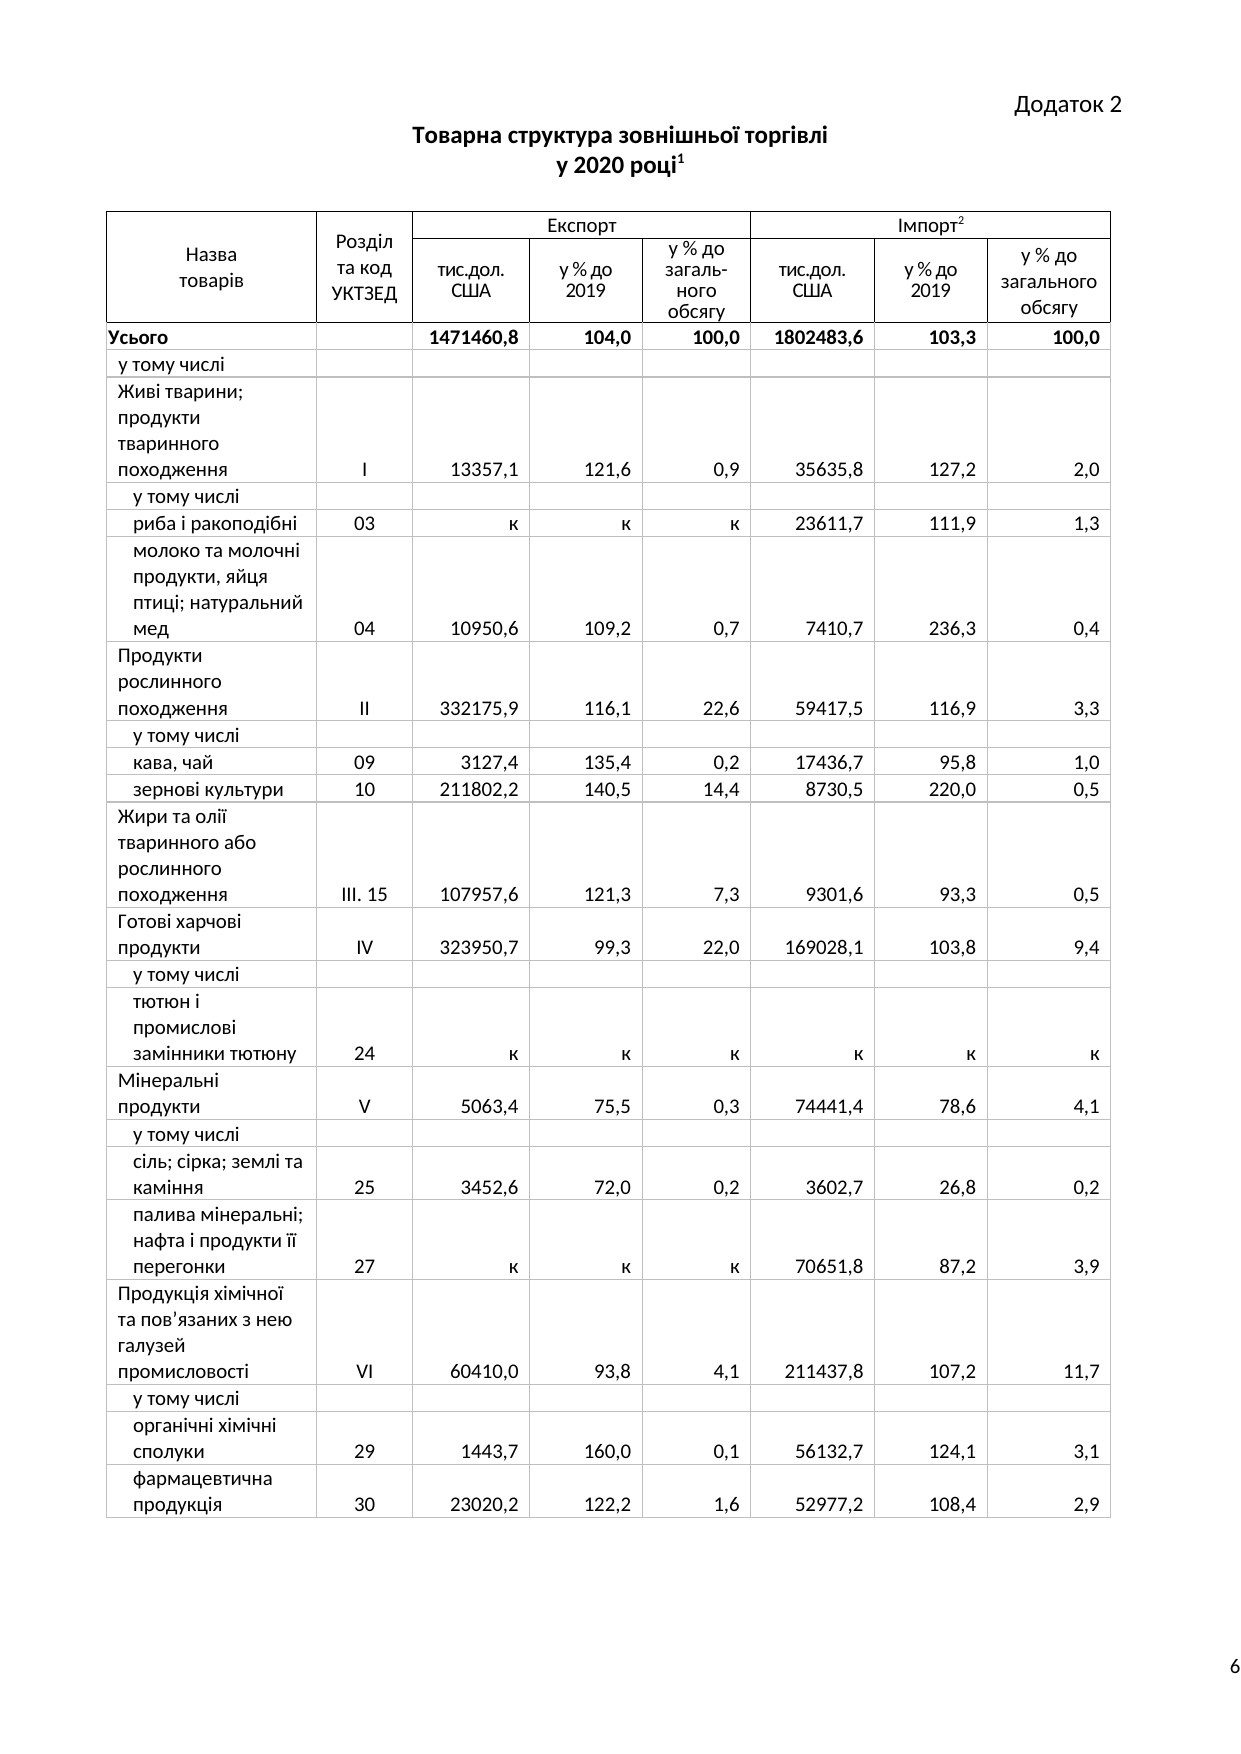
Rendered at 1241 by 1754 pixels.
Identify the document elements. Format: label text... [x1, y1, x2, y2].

table_cell зернові культури [107, 775, 316, 801]
table_cell 3452,6 [413, 1147, 529, 1199]
table_cell к [988, 988, 1110, 1066]
table_cell 13357,1 [413, 378, 529, 482]
table_cell I [317, 378, 412, 482]
table_cell [988, 721, 1110, 747]
table_cell 116,9 [875, 642, 987, 720]
table_cell 0,5 [988, 803, 1110, 907]
table_cell [988, 961, 1110, 987]
table_cell [317, 1385, 412, 1411]
table_cell [988, 483, 1110, 509]
table_cell 5063,4 [413, 1067, 529, 1119]
table_cell 27 [317, 1200, 412, 1278]
table_cell [875, 483, 987, 509]
table_cell 103,8 [875, 908, 987, 960]
table_cell 140,5 [530, 775, 642, 801]
table_cell 93,3 [875, 803, 987, 907]
table_cell 8730,5 [751, 775, 874, 801]
table_header Розділ та код УКТЗЕД [317, 212, 412, 322]
table_cell к [530, 510, 642, 536]
table_cell [643, 721, 750, 747]
table_cell у тому числі [107, 1385, 316, 1411]
table_cell 100,0 [643, 323, 750, 349]
table_cell 56132,7 [751, 1412, 874, 1464]
table_cell [317, 961, 412, 987]
table_cell 236,3 [875, 537, 987, 641]
table_cell 108,4 [875, 1465, 987, 1517]
table_cell 70651,8 [751, 1200, 874, 1278]
table_header Назва товарів [107, 212, 316, 322]
table_cell 0,1 [643, 1412, 750, 1464]
table_cell [643, 350, 750, 376]
table_cell [751, 961, 874, 987]
table_cell у тому числі [107, 1120, 316, 1146]
table_cell 135,4 [530, 748, 642, 774]
table_cell 160,0 [530, 1412, 642, 1464]
table_cell у % до 2019 [875, 239, 987, 322]
table_cell 0,9 [643, 378, 750, 482]
table_cell 1,3 [988, 510, 1110, 536]
table_cell 23020,2 [413, 1465, 529, 1517]
table_cell к [530, 988, 642, 1066]
table_cell 75,5 [530, 1067, 642, 1119]
table_cell [413, 1385, 529, 1411]
table_cell 107957,6 [413, 803, 529, 907]
table_cell 109,2 [530, 537, 642, 641]
table_cell [413, 721, 529, 747]
table_cell 74441,4 [751, 1067, 874, 1119]
table_cell ІV [317, 908, 412, 960]
table_cell Усього [107, 323, 316, 349]
table_cell 103,3 [875, 323, 987, 349]
table_cell [751, 483, 874, 509]
table_cell 26,8 [875, 1147, 987, 1199]
table_cell 1,6 [643, 1465, 750, 1517]
table_cell 2,9 [988, 1465, 1110, 1517]
table_cell [530, 961, 642, 987]
table_cell 0,2 [643, 748, 750, 774]
table_cell к [643, 988, 750, 1066]
table_cell у % до загального обсягу [988, 239, 1110, 322]
table_cell ІІ [317, 642, 412, 720]
table_cell 22,0 [643, 908, 750, 960]
table_cell [751, 721, 874, 747]
table_cell 24 [317, 988, 412, 1066]
table_cell 72,0 [530, 1147, 642, 1199]
table_cell к [413, 1200, 529, 1278]
table_cell 0,4 [988, 537, 1110, 641]
table_cell 0,2 [643, 1147, 750, 1199]
table_cell у % до загаль- ного обсягу [643, 239, 750, 322]
table_cell [643, 1385, 750, 1411]
table_cell молоко та молочні продукти, яйця птиці; натуральний мед [107, 537, 316, 641]
table_cell 100,0 [988, 323, 1110, 349]
table_cell 93,8 [530, 1280, 642, 1384]
table_cell 3,9 [988, 1200, 1110, 1278]
table_cell 22,6 [643, 642, 750, 720]
table_cell к [751, 988, 874, 1066]
table_cell тютюн і промислові замінники тютюну [107, 988, 316, 1066]
table_cell у тому числі [107, 721, 316, 747]
table_cell 95,8 [875, 748, 987, 774]
table_cell [413, 961, 529, 987]
table_cell [643, 483, 750, 509]
table_cell 14,4 [643, 775, 750, 801]
table_cell [530, 1120, 642, 1146]
table_cell 3127,4 [413, 748, 529, 774]
table_cell 7,3 [643, 803, 750, 907]
table_cell тис.дол. США [413, 239, 529, 322]
table_cell тис.дол. США [751, 239, 874, 322]
table_cell Готові харчові продукти [107, 908, 316, 960]
table_cell к [413, 510, 529, 536]
table_cell [875, 961, 987, 987]
table_cell 17436,7 [751, 748, 874, 774]
table_cell к [643, 510, 750, 536]
table_cell 121,3 [530, 803, 642, 907]
table_cell сіль; сірка; землі та каміння [107, 1147, 316, 1199]
table_cell ІІІ. 15 [317, 803, 412, 907]
table_cell 7410,7 [751, 537, 874, 641]
text Товарна структура зовнішньої торгівлі [118, 119, 1122, 150]
table_cell к [413, 988, 529, 1066]
table_cell 220,0 [875, 775, 987, 801]
table_cell 2,0 [988, 378, 1110, 482]
table_cell [751, 1120, 874, 1146]
table_cell [988, 1385, 1110, 1411]
table_cell [988, 350, 1110, 376]
table_cell 107,2 [875, 1280, 987, 1384]
table_cell к [530, 1200, 642, 1278]
table_cell 323950,7 [413, 908, 529, 960]
table_cell Жири та олії тваринного або рослинного походження [107, 803, 316, 907]
table_cell [751, 1385, 874, 1411]
table_cell 124,1 [875, 1412, 987, 1464]
table_cell 23611,7 [751, 510, 874, 536]
table_cell [530, 350, 642, 376]
table_cell [317, 721, 412, 747]
table_cell [988, 1120, 1110, 1146]
table_cell 60410,0 [413, 1280, 529, 1384]
table_cell у % до 2019 [530, 239, 642, 322]
table_cell 0,5 [988, 775, 1110, 801]
table_cell [530, 483, 642, 509]
table_cell [413, 483, 529, 509]
table_cell 0,2 [988, 1147, 1110, 1199]
table_cell Продукти рослинного походження [107, 642, 316, 720]
table_cell 25 [317, 1147, 412, 1199]
table_cell 1802483,6 [751, 323, 874, 349]
table_cell 30 [317, 1465, 412, 1517]
table_cell 03 [317, 510, 412, 536]
table_cell у тому числі [107, 483, 316, 509]
table_cell [875, 350, 987, 376]
table_cell [530, 1385, 642, 1411]
table_cell [317, 483, 412, 509]
table_cell 9301,6 [751, 803, 874, 907]
table_cell палива мінеральні; нафта і продукти її перегонки [107, 1200, 316, 1278]
table_cell 4,1 [988, 1067, 1110, 1119]
table_cell 121,6 [530, 378, 642, 482]
table_cell [317, 323, 412, 349]
table_cell 3,3 [988, 642, 1110, 720]
table_cell 0,3 [643, 1067, 750, 1119]
table_cell 1,0 [988, 748, 1110, 774]
table_cell [875, 721, 987, 747]
table_cell фармацевтична продукція [107, 1465, 316, 1517]
table_cell 211802,2 [413, 775, 529, 801]
table_cell 4,1 [643, 1280, 750, 1384]
table_cell у тому числі [107, 961, 316, 987]
table_cell 04 [317, 537, 412, 641]
table_cell к [875, 988, 987, 1066]
table_cell 29 [317, 1412, 412, 1464]
table_cell 127,2 [875, 378, 987, 482]
table_cell [875, 1120, 987, 1146]
table_cell [643, 961, 750, 987]
table_cell 211437,8 [751, 1280, 874, 1384]
table_cell [643, 1120, 750, 1146]
table_cell 3602,7 [751, 1147, 874, 1199]
table_cell 10950,6 [413, 537, 529, 641]
table_cell к [643, 1200, 750, 1278]
table_cell 169028,1 [751, 908, 874, 960]
table_cell [530, 721, 642, 747]
table_cell 1443,7 [413, 1412, 529, 1464]
table_cell Мінеральні продукти [107, 1067, 316, 1119]
table_cell 3,1 [988, 1412, 1110, 1464]
table_cell Живi тварини; продукти тваринного походження [107, 378, 316, 482]
table_cell Продукція хімічної та пов’язаних з нею галузей промисловості [107, 1280, 316, 1384]
text Додаток 2 [118, 89, 1122, 119]
table_cell 09 [317, 748, 412, 774]
table_cell 332175,9 [413, 642, 529, 720]
table_header Імпорт2 [751, 212, 1110, 238]
table_cell [875, 1385, 987, 1411]
table_cell V [317, 1067, 412, 1119]
text у 2020 році1 [118, 150, 1122, 180]
table_cell 0,7 [643, 537, 750, 641]
table_cell кава, чай [107, 748, 316, 774]
table_cell 59417,5 [751, 642, 874, 720]
table_cell органiчнi хімічні сполуки [107, 1412, 316, 1464]
table_cell 111,9 [875, 510, 987, 536]
table_cell 52977,2 [751, 1465, 874, 1517]
table_cell у тому числі [107, 350, 316, 376]
table_cell [413, 350, 529, 376]
table_cell [317, 1120, 412, 1146]
table_cell [317, 350, 412, 376]
table_cell VI [317, 1280, 412, 1384]
table_cell 10 [317, 775, 412, 801]
table_header Експорт [413, 212, 750, 238]
table_cell 35635,8 [751, 378, 874, 482]
table_cell 122,2 [530, 1465, 642, 1517]
table_cell 78,6 [875, 1067, 987, 1119]
table_cell [413, 1120, 529, 1146]
table_cell 99,3 [530, 908, 642, 960]
table_cell 11,7 [988, 1280, 1110, 1384]
table_cell 1471460,8 [413, 323, 529, 349]
table_cell 87,2 [875, 1200, 987, 1278]
table_cell 116,1 [530, 642, 642, 720]
table_cell [751, 350, 874, 376]
table_cell 9,4 [988, 908, 1110, 960]
table_cell 104,0 [530, 323, 642, 349]
table_cell риба і ракоподібні [107, 510, 316, 536]
